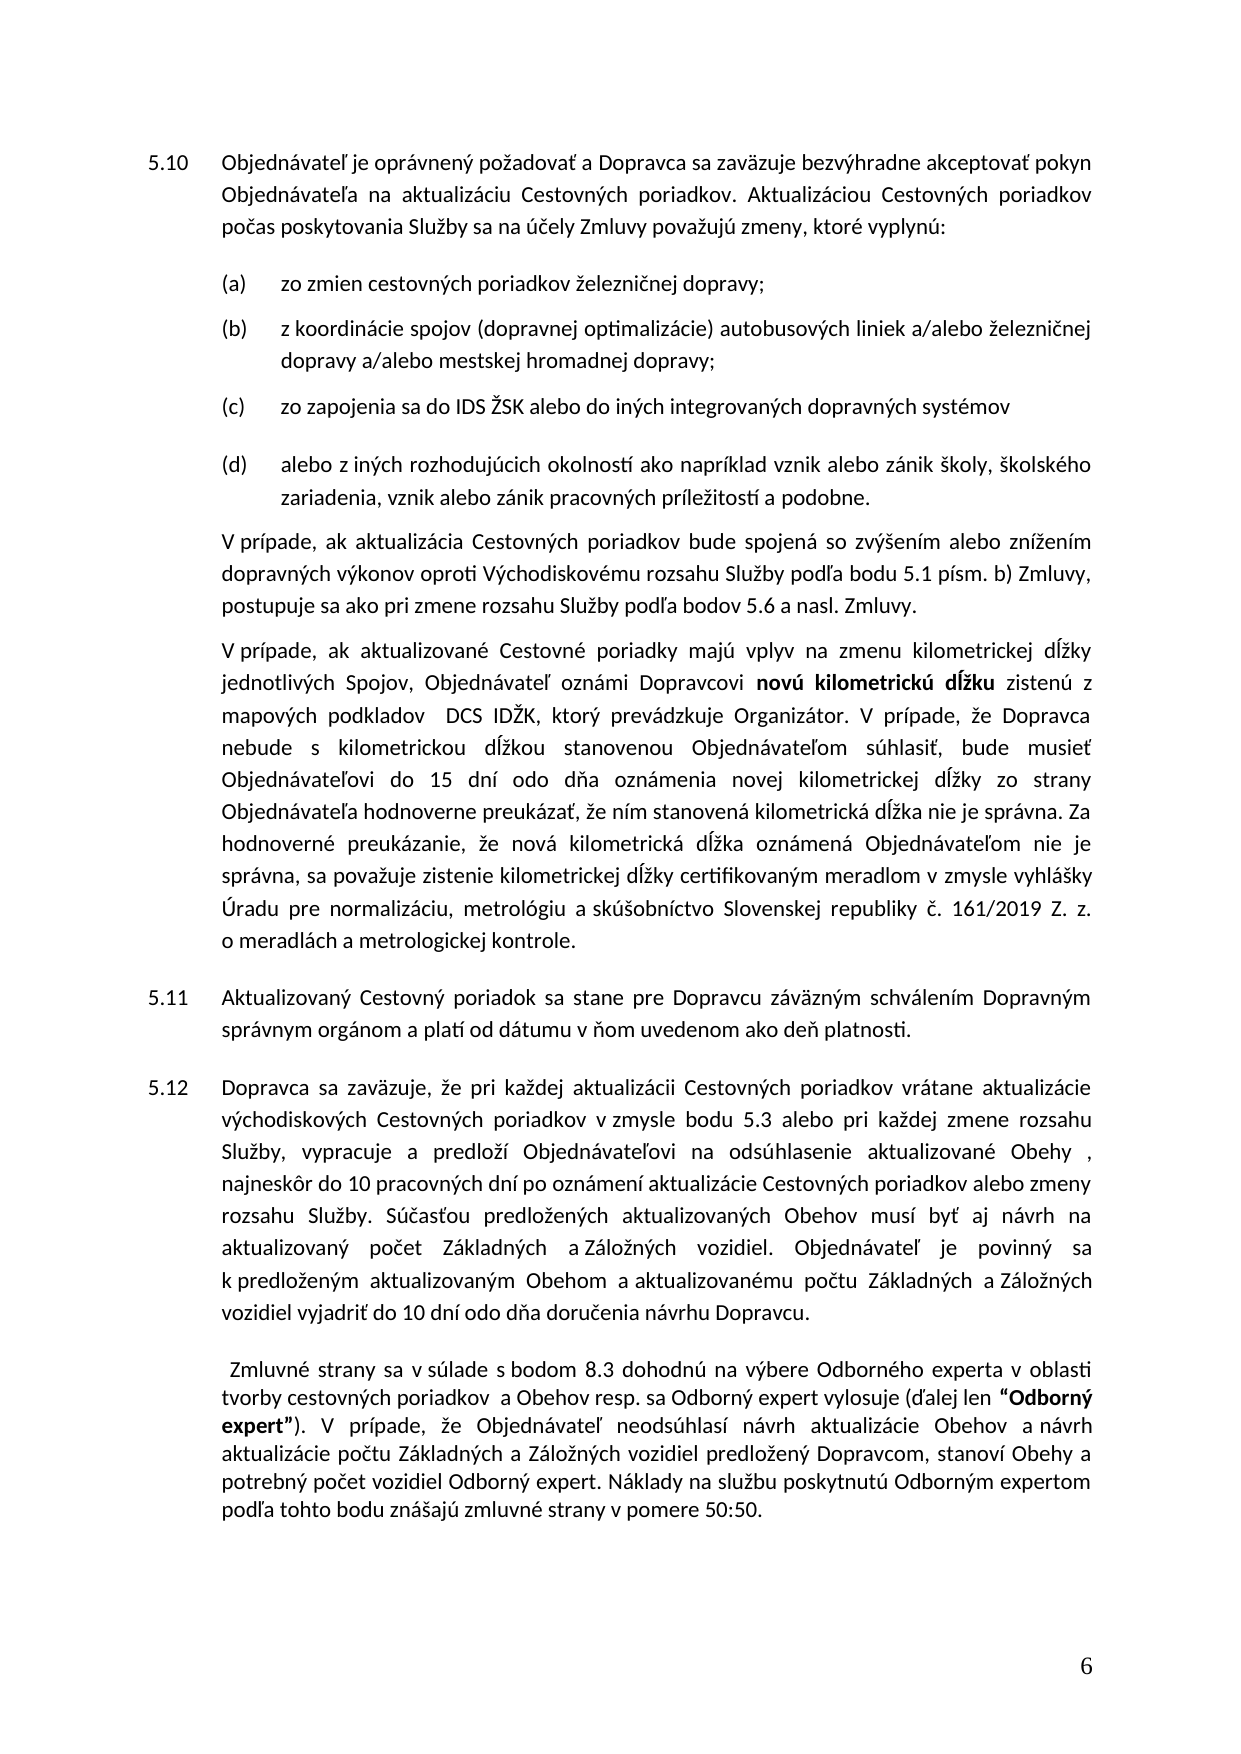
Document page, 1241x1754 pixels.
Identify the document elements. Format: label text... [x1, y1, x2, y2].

text V prípade, ak aktualizované Cestovné poriadky majú vplyv na zmenu kilometrickej dĺžky jednotlivých Spojov, Objednávateľ oznámi Dopravcovi novú kilometrickú dĺžku zistenú z mapových podkladov DCS IDŽK, ktorý prevádzkuje Organizátor. V prípade, že Dopravca nebude s kilometrickou dĺžkou stanovenou Objednávateľom súhlasiť, bude musieť Objednávateľovi do 15 dní odo dňa oznámenia novej kilometrickej dĺžky zo strany Objednávateľa hodnoverne preukázať, že ním stanovená kilometrická dĺžka nie je správna. Za hodnoverné preukázanie, že nová kilometrická dĺžka oznámená Objednávateľom nie je správna, sa považuje zistenie kilometrickej dĺžky certifikovaným meradlom v zmysle vyhlášky Úradu pre normalizáciu, metrológiu a skúšobníctvo Slovenskej republiky č. 161/2019 Z. z. o meradlách a metrologickej kontrole. [221, 636, 1093, 954]
list alebo z iných rozhodujúcich okolností ako napríklad vznik alebo zánik školy, školského zariadenia, vznik alebo zánik pracovných príležitostí a podobne. [221, 450, 1093, 511]
text V prípade, ak aktualizácia Cestovných poriadkov bude spojená so zvýšením alebo znížením dopravných výkonov oproti Východiskovému rozsahu Služby podľa bodu 5.1 písm. b) Zmluvy, postupuje sa ako pri zmene rozsahu Služby podľa bodov 5.6 a nasl. Zmluvy. [221, 527, 1093, 620]
list zo zapojenia sa do IDS ŽSK alebo do iných integrovaných dopravných systémov [221, 391, 1093, 420]
list Objednávateľ je oprávnený požadovať a Dopravca sa zaväzuje bezvýhradne akceptovať pokyn Objednávateľa na aktualizáciu Cestovných poriadkov. Aktualizáciou Cestovných poriadkov počas poskytovania Služby sa na účely Zmluvy považujú zmeny, ktoré vyplynú: [148, 148, 1093, 240]
text Zmluvné strany sa v súlade s bodom 8.3 dohodnú na výbere Odborného experta v oblasti tvorby cestovných poriadkov a Obehov resp. sa Odborný expert vylosuje (ďalej len “Odborný expert”). V prípade, že Objednávateľ neodsúhlasí návrh aktualizácie Obehov a návrh aktualizácie počtu Základných a Záložných vozidiel predložený Dopravcom, stanoví Obehy a potrebný počet vozidiel Odborný expert. Náklady na službu poskytnutú Odborným expertom podľa tohto bodu znášajú zmluvné strany v pomere 50:50. [221, 1355, 1093, 1523]
list Dopravca sa zaväzuje, že pri každej aktualizácii Cestovných poriadkov vrátane aktualizácie východiskových Cestovných poriadkov v zmysle bodu 5.3 alebo pri každej zmene rozsahu Služby, vypracuje a predloží Objednávateľovi na odsúhlasenie aktualizované Obehy , najneskôr do 10 pracovných dní po oznámení aktualizácie Cestovných poriadkov alebo zmeny rozsahu Služby. Súčasťou predložených aktualizovaných Obehov musí byť aj návrh na aktualizovaný počet Základných a Záložných vozidiel. Objednávateľ je povinný sa k predloženým aktualizovaným Obehom a aktualizovanému počtu Základných a Záložných vozidiel vyjadriť do 10 dní odo dňa doručenia návrhu Dopravcu. [148, 1073, 1093, 1326]
list Aktualizovaný Cestovný poriadok sa stane pre Dopravcu záväzným schválením Dopravným správnym orgánom a platí od dátumu v ňom uvedenom ako deň platnosti. [148, 983, 1093, 1043]
list z koordinácie spojov (dopravnej optimalizácie) autobusových liniek a/alebo železničnej dopravy a/alebo mestskej hromadnej dopravy; [221, 314, 1093, 374]
list zo zmien cestovných poriadkov železničnej dopravy; [221, 269, 1093, 297]
